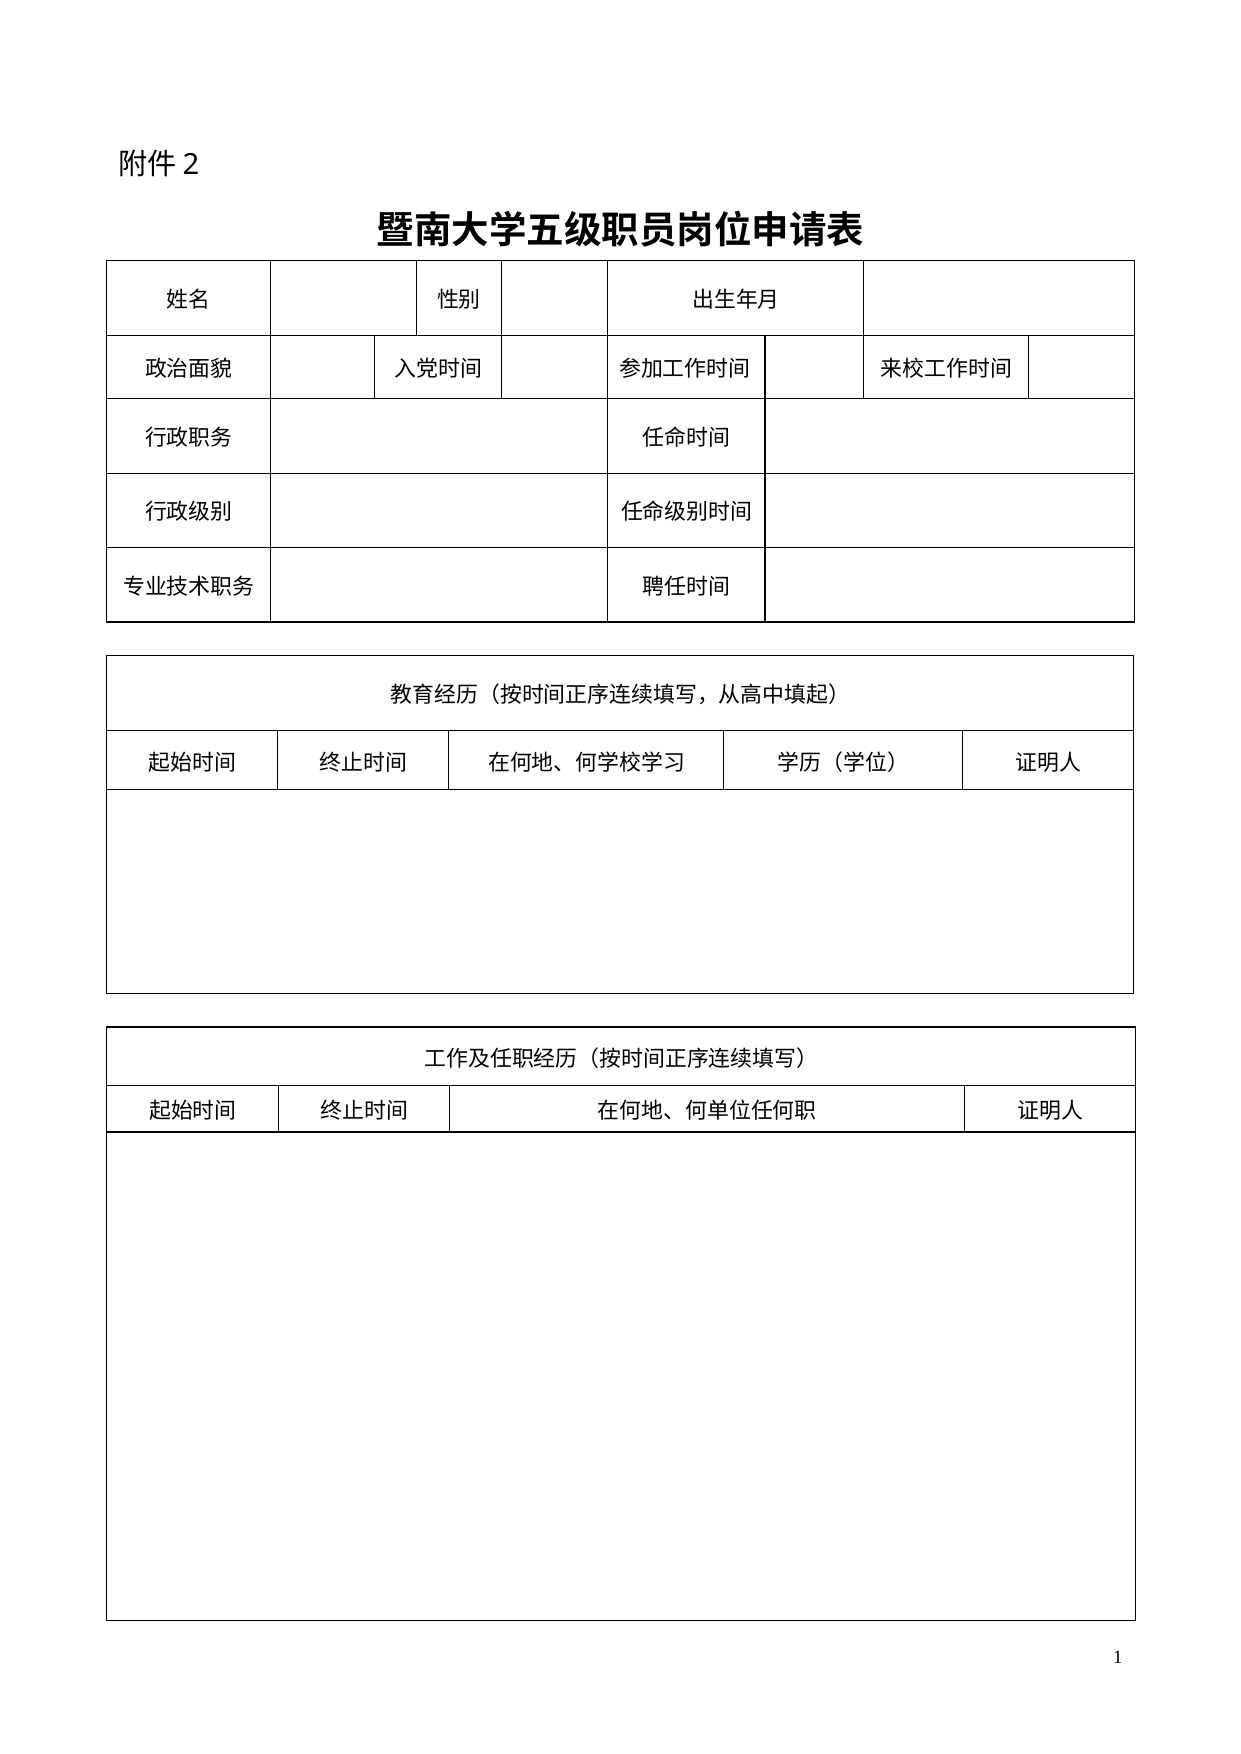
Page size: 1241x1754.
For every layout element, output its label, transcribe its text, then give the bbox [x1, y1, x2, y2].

table_cell [766, 336, 863, 398]
table_cell [766, 474, 1134, 547]
table_cell [766, 548, 1134, 621]
table_header [271, 261, 416, 335]
table_cell [271, 474, 607, 547]
table_header [502, 261, 607, 335]
table_cell [107, 1133, 1135, 1620]
table_cell 行政职务 [107, 399, 270, 472]
table_cell [271, 336, 374, 398]
table_cell 在何地、何单位任何职 [450, 1086, 964, 1131]
table_cell 在何地、何学校学习 [449, 731, 723, 789]
table_header 工作及任职经历（按时间正序连续填写） [107, 1028, 1135, 1085]
table_cell 终止时间 [279, 1086, 449, 1131]
table_header 姓名 [107, 261, 270, 335]
table_cell 来校工作时间 [864, 336, 1028, 398]
table_cell 终止时间 [278, 731, 448, 789]
table_cell 起始时间 [107, 1086, 278, 1131]
table_cell 任命时间 [608, 399, 764, 472]
table_header 教育经历（按时间正序连续填写，从高中填起） [107, 656, 1133, 730]
table_cell 聘任时间 [608, 548, 764, 621]
table_header 性别 [417, 261, 501, 335]
table_cell [1029, 336, 1134, 398]
table_cell [271, 399, 607, 472]
table_cell 入党时间 [375, 336, 501, 398]
table_cell 政治面貌 [107, 336, 270, 398]
table_cell 起始时间 [107, 731, 277, 789]
table_cell 专业技术职务 [107, 548, 270, 621]
table_cell 任命级别时间 [608, 474, 764, 547]
table_cell [107, 790, 1133, 993]
table_cell 证明人 [963, 731, 1133, 789]
table_cell 证明人 [965, 1086, 1135, 1131]
table_cell [271, 548, 607, 621]
table_header [864, 261, 1134, 335]
table_cell 学历（学位） [724, 731, 962, 789]
text 附件2 [118, 129, 1122, 194]
table_cell 参加工作时间 [608, 336, 764, 398]
table_cell [766, 399, 1134, 472]
table_header 出生年月 [608, 261, 863, 335]
table_cell 行政级别 [107, 474, 270, 547]
text 暨南大学五级职员岗位申请表 [118, 194, 1122, 259]
table_cell [502, 336, 607, 398]
